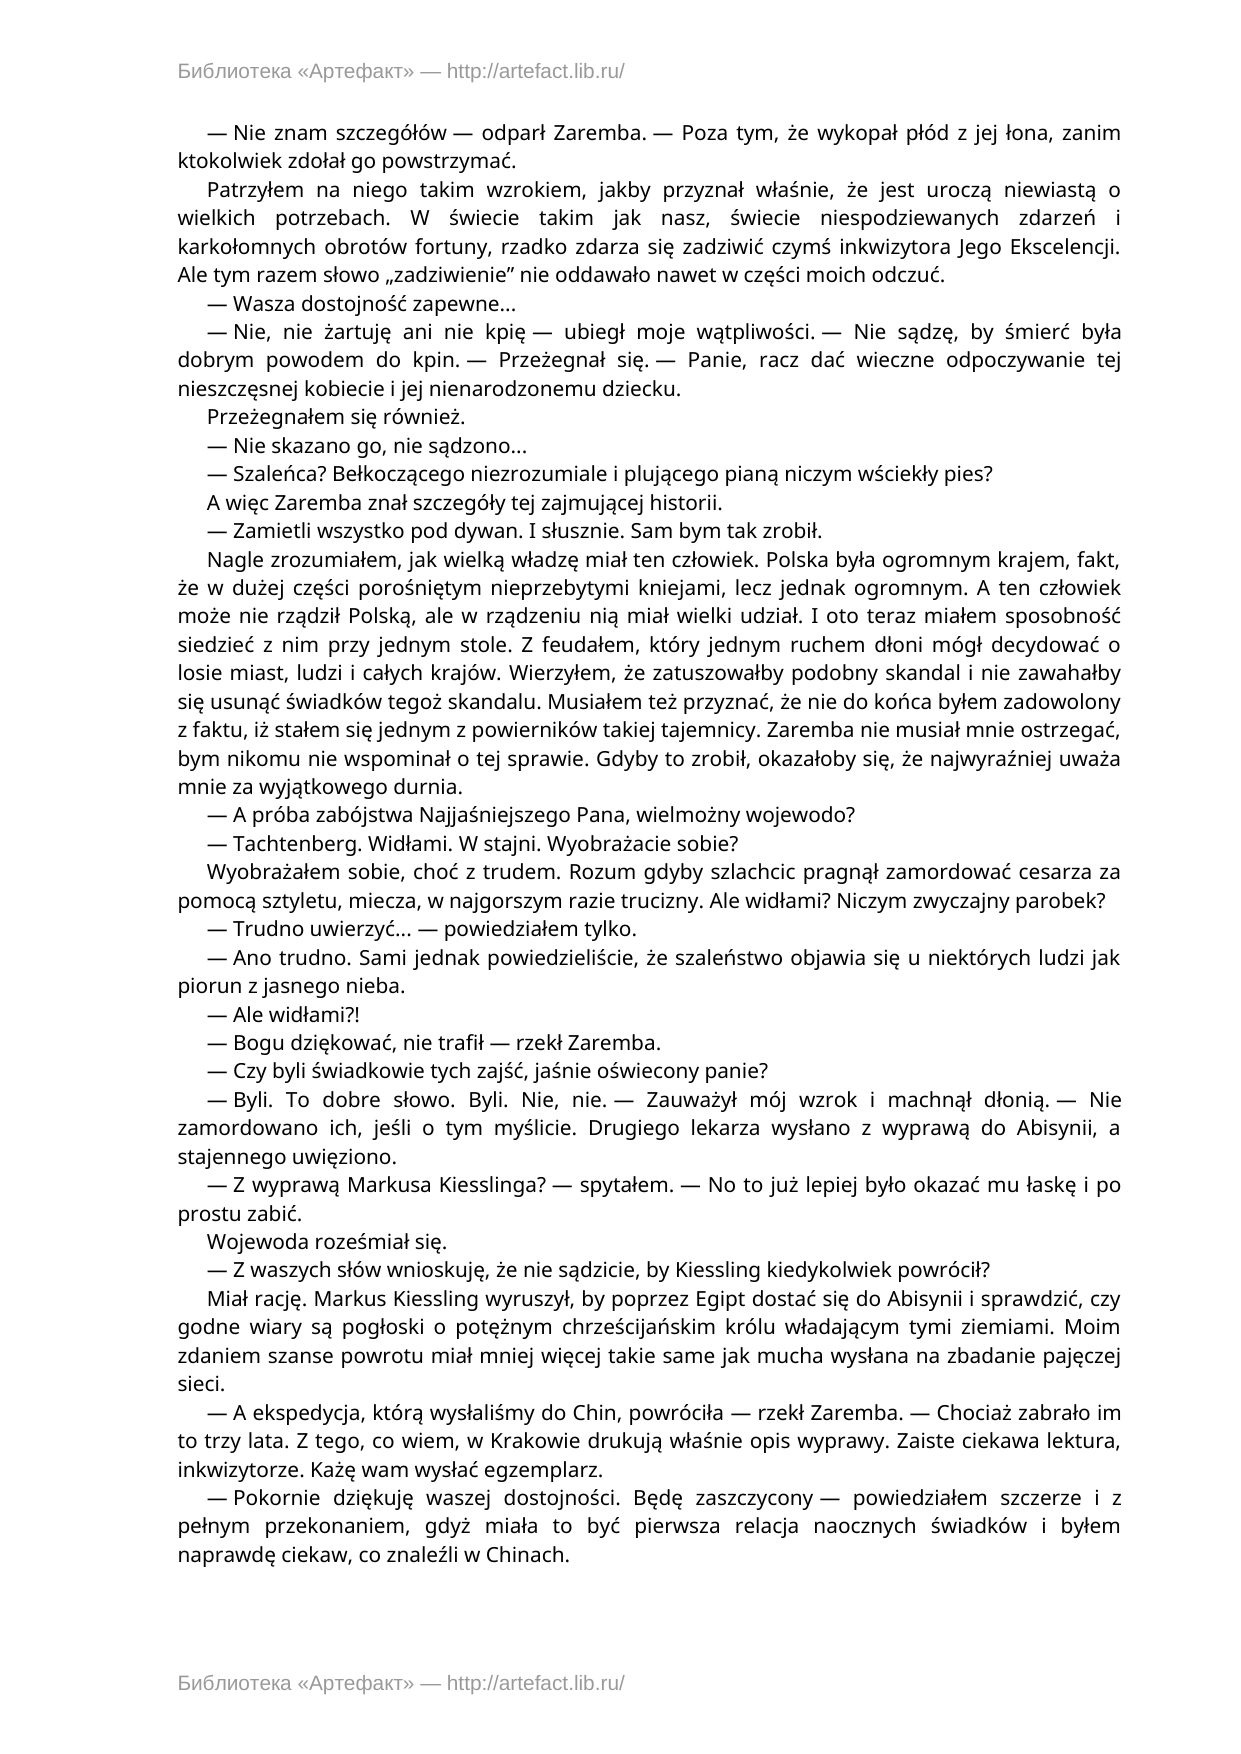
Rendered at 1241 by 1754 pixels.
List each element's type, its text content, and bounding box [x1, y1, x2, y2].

text — Byli. To dobre słowo. Byli. Nie, nie. — Zauważył mój wzrok i machnął dłonią. — Nie zamordowano ich, jeśli o tym myślicie. Drugiego lekarza wysłano z wyprawą do Abisynii, a stajennego uwięziono. [177, 1085, 1122, 1170]
text — Z waszych słów wnioskuję, że nie sądzicie, by Kiessling kiedykolwiek powrócił? [177, 1256, 1122, 1284]
text — Nie skazano go, nie sądzono... [177, 431, 1122, 459]
text A więc Zaremba znał szczegóły tej zajmującej historii. [177, 488, 1122, 516]
text Wyobrażałem sobie, choć z trudem. Rozum gdyby szlachcic pragnął zamordować cesarza za pomocą sztyletu, miecza, w najgorszym razie trucizny. Ale widłami? Niczym zwyczajny parobek? [177, 857, 1122, 914]
text — Czy byli świadkowie tych zajść, jaśnie oświecony panie? [177, 1057, 1122, 1085]
text Patrzyłem na niego takim wzrokiem, jakby przyznał właśnie, że jest uroczą niewiastą o wielkich potrzebach. W świecie takim jak nasz, świecie niespodziewanych zdarzeń i karkołomnych obrotów fortuny, rzadko zdarza się zadziwić czymś inkwizytora Jego Ekscelencji. Ale tym razem słowo „zadziwienie” nie oddawało nawet w części moich odczuć. [177, 175, 1122, 289]
text — A próba zabójstwa Najjaśniejszego Pana, wielmożny wojewodo? [177, 801, 1122, 829]
text — Wasza dostojność zapewne... [177, 289, 1122, 317]
text — Trudno uwierzyć... — powiedziałem tylko. [177, 914, 1122, 943]
text — Nie znam szczegółów — odparł Zaremba. — Poza tym, że wykopał płód z jej łona, zanim ktokolwiek zdołał go powstrzymać. [177, 118, 1122, 175]
text — A ekspedycja, którą wysłaliśmy do Chin, powróciła — rzekł Zaremba. — Chociaż zabrało im to trzy lata. Z tego, co wiem, w Krakowie drukują właśnie opis wyprawy. Zaiste ciekawa lektura, inkwizytorze. Każę wam wysłać egzemplarz. [177, 1398, 1122, 1483]
text — Ale widłami?! [177, 1000, 1122, 1028]
text — Nie, nie żartuję ani nie kpię — ubiegł moje wątpliwości. — Nie sądzę, by śmierć była dobrym powodem do kpin. — Przeżegnał się. — Panie, racz dać wieczne odpoczywanie tej nieszczęsnej kobiecie i jej nienarodzonemu dziecku. [177, 317, 1122, 402]
text — Z wyprawą Markusa Kiesslinga? — spytałem. — No to już lepiej było okazać mu łaskę i po prostu zabić. [177, 1170, 1122, 1227]
text Nagle zrozumiałem, jak wielką władzę miał ten człowiek. Polska była ogromnym krajem, fakt, że w dużej części porośniętym nieprzebytymi kniejami, lecz jednak ogromnym. A ten człowiek może nie rządził Polską, ale w rządzeniu nią miał wielki udział. I oto teraz miałem sposobność siedzieć z nim przy jednym stole. Z feudałem, który jednym ruchem dłoni mógł decydować o losie miast, ludzi i całych krajów. Wierzyłem, że zatuszowałby podobny skandal i nie zawahałby się usunąć świadków tegoż skandalu. Musiałem też przyznać, że nie do końca byłem zadowolony z faktu, iż stałem się jednym z powierników takiej tajemnicy. Zaremba nie musiał mnie ostrzegać, bym nikomu nie wspominał o tej sprawie. Gdyby to zrobił, okazałoby się, że najwyraźniej uważa mnie za wyjątkowego durnia. [177, 545, 1122, 801]
text Miał rację. Markus Kiessling wyruszył, by poprzez Egipt dostać się do Abisynii i sprawdzić, czy godne wiary są pogłoski o potężnym chrześcijańskim królu władającym tymi ziemiami. Moim zdaniem szanse powrotu miał mniej więcej takie same jak mucha wysłana na zbadanie pajęczej sieci. [177, 1284, 1122, 1398]
text — Ano trudno. Sami jednak powiedzieliście, że szaleństwo objawia się u niektórych ludzi jak piorun z jasnego nieba. [177, 943, 1122, 1000]
text Przeżegnałem się również. [177, 402, 1122, 431]
text — Bogu dziękować, nie trafił — rzekł Zaremba. [177, 1028, 1122, 1057]
text — Pokornie dziękuję waszej dostojności. Będę zaszczycony — powiedziałem szczerze i z pełnym przekonaniem, gdyż miała to być pierwsza relacja naocznych świadków i byłem naprawdę ciekaw, co znaleźli w Chinach. [177, 1483, 1122, 1568]
text Wojewoda roześmiał się. [177, 1227, 1122, 1256]
text — Zamietli wszystko pod dywan. I słusznie. Sam bym tak zrobił. [177, 516, 1122, 545]
text — Szaleńca? Bełkoczącego niezrozumiale i plującego pianą niczym wściekły pies? [177, 459, 1122, 488]
text — Tachtenberg. Widłami. W stajni. Wyobrażacie sobie? [177, 829, 1122, 857]
